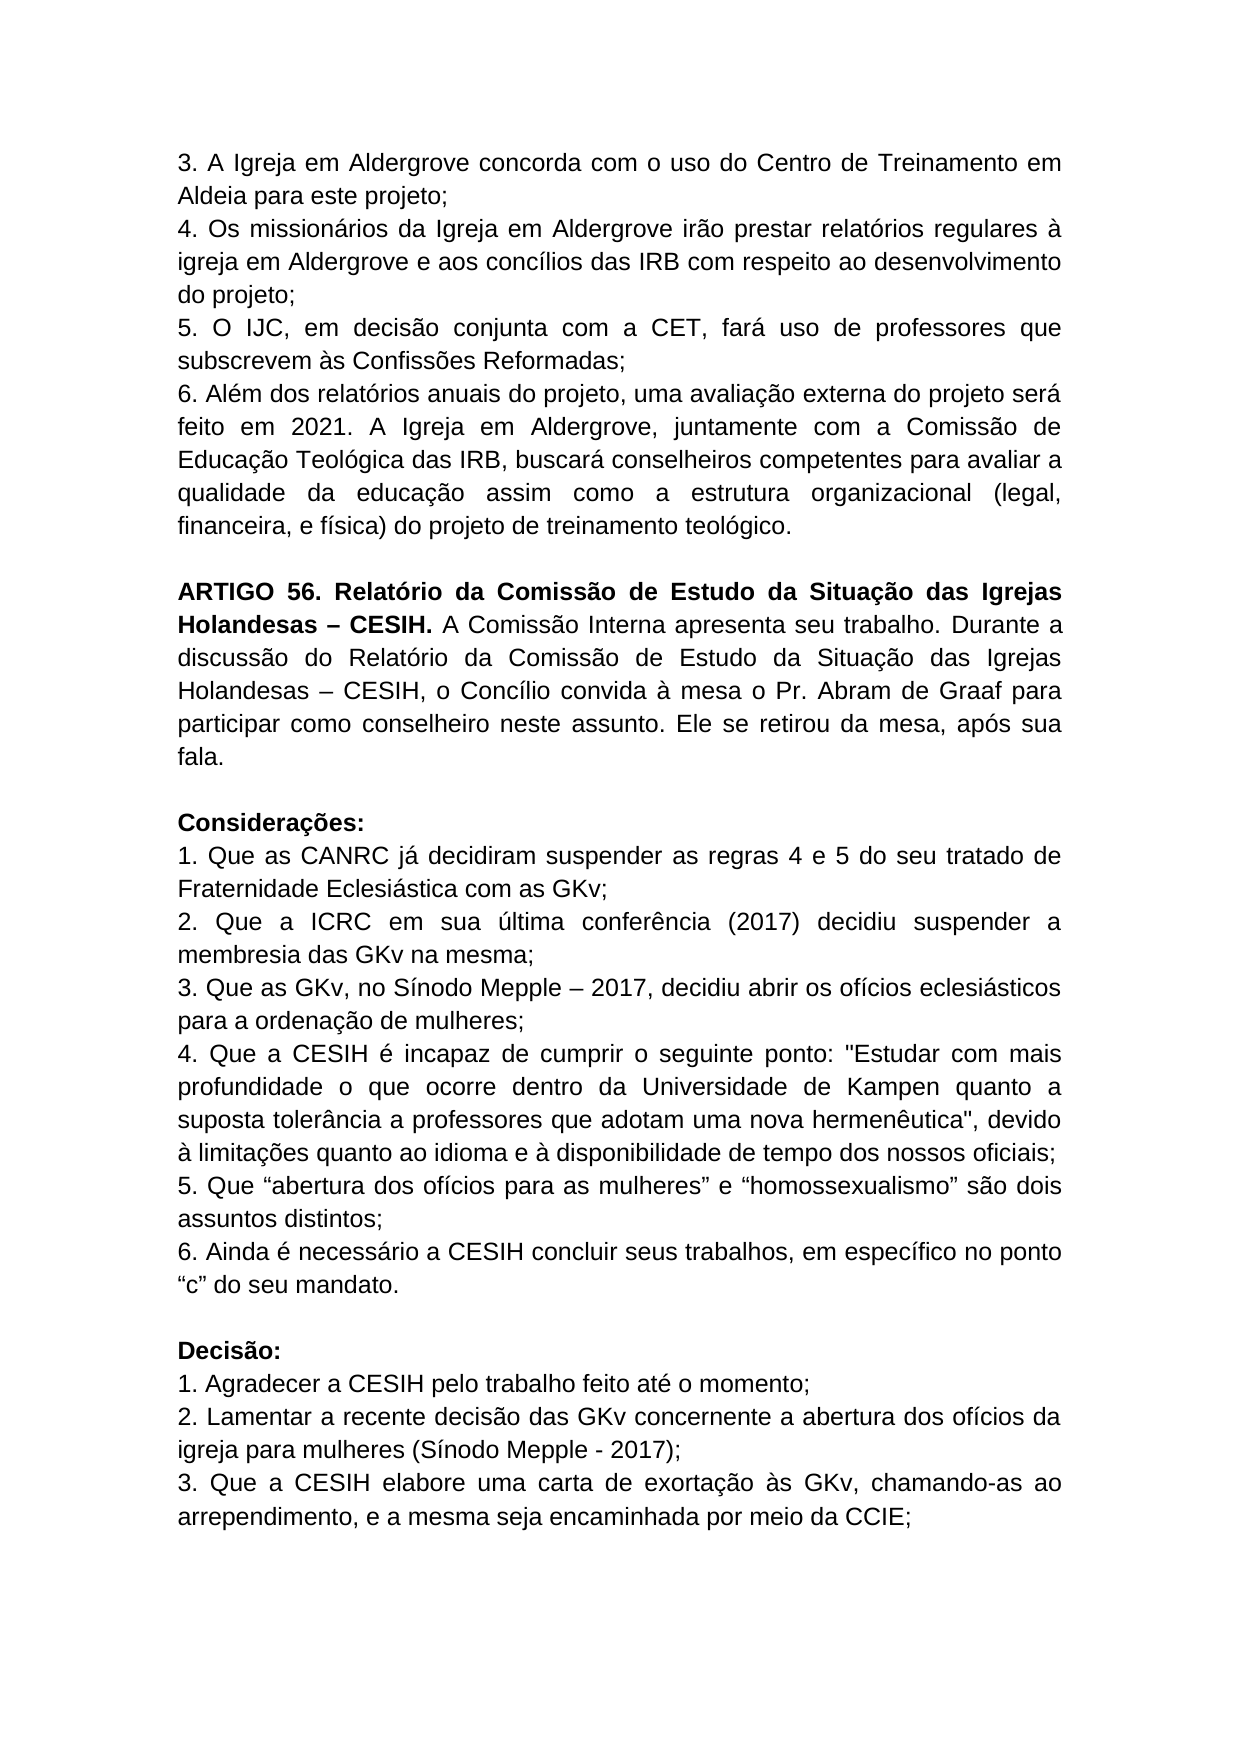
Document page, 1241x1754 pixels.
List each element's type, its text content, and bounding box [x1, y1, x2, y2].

text 2. Lamentar a recente decisão das GKv concernente a abertura dos ofícios da igreja para mulheres (Sínodo Mepple - 2017); [177, 1402, 1063, 1464]
text 3. Que a CESIH elabore uma carta de exortação às GKv, chamando-as ao arrependimento, e a mesma seja encaminhada por meio da CCIE; [177, 1468, 1063, 1530]
text 5. Que “abertura dos ofícios para as mulheres” e “homossexualismo” são dois assuntos distintos; [177, 1171, 1063, 1233]
text 4. Que a CESIH é incapaz de cumprir o seguinte ponto: "Estudar com mais profundidade o que ocorre dentro da Universidade de Kampen quanto a suposta tolerância a professores que adotam uma nova hermenêutica", devido à limitações quanto ao idioma e à disponibilidade de tempo dos nossos oficiais; [177, 1039, 1063, 1167]
text 1. Que as CANRC já decidiram suspender as regras 4 e 5 do seu tratado de Fraternidade Eclesiástica com as GKv; [177, 841, 1063, 903]
text 5. O IJC, em decisão conjunta com a CET, fará uso de professores que subscrevem às Confissões Reformadas; [177, 313, 1063, 374]
text Decisão: [177, 1336, 1063, 1365]
text 3. A Igreja em Aldergrove concorda com o uso do Centro de Treinamento em Aldeia para este projeto; [177, 148, 1063, 209]
text 6. Além dos relatórios anuais do projeto, uma avaliação externa do projeto será feito em 2021. A Igreja em Aldergrove, juntamente com a Comissão de Educação Teológica das IRB, buscará conselheiros competentes para avaliar a qualidade da educação assim como a estrutura organizacional (legal, financeira, e física) do projeto de treinamento teológico. [177, 379, 1063, 539]
text 1. Agradecer a CESIH pelo trabalho feito até o momento; [177, 1369, 1063, 1398]
text 3. Que as GKv, no Sínodo Mepple – 2017, decidiu abrir os ofícios eclesiásticos para a ordenação de mulheres; [177, 973, 1063, 1035]
text 6. Ainda é necessário a CESIH concluir seus trabalhos, em específico no ponto “c” do seu mandato. [177, 1237, 1063, 1299]
text 2. Que a ICRC em sua última conferência (2017) decidiu suspender a membresia das GKv na mesma; [177, 907, 1063, 969]
text 4. Os missionários da Igreja em Aldergrove irão prestar relatórios regulares à igreja em Aldergrove e aos concílios das IRB com respeito ao desenvolvimento do projeto; [177, 214, 1063, 308]
text Considerações: [177, 808, 1063, 837]
text ARTIGO 56. Relatório da Comissão de Estudo da Situação das Igrejas Holandesas – CESIH. A Comissão Interna apresenta seu trabalho. Durante a discussão do Relatório da Comissão de Estudo da Situação das Igrejas Holandesas – CESIH, o Concílio convida à mesa o Pr. Abram de Graaf para participar como conselheiro neste assunto. Ele se retirou da mesa, após sua fala. [177, 577, 1063, 771]
